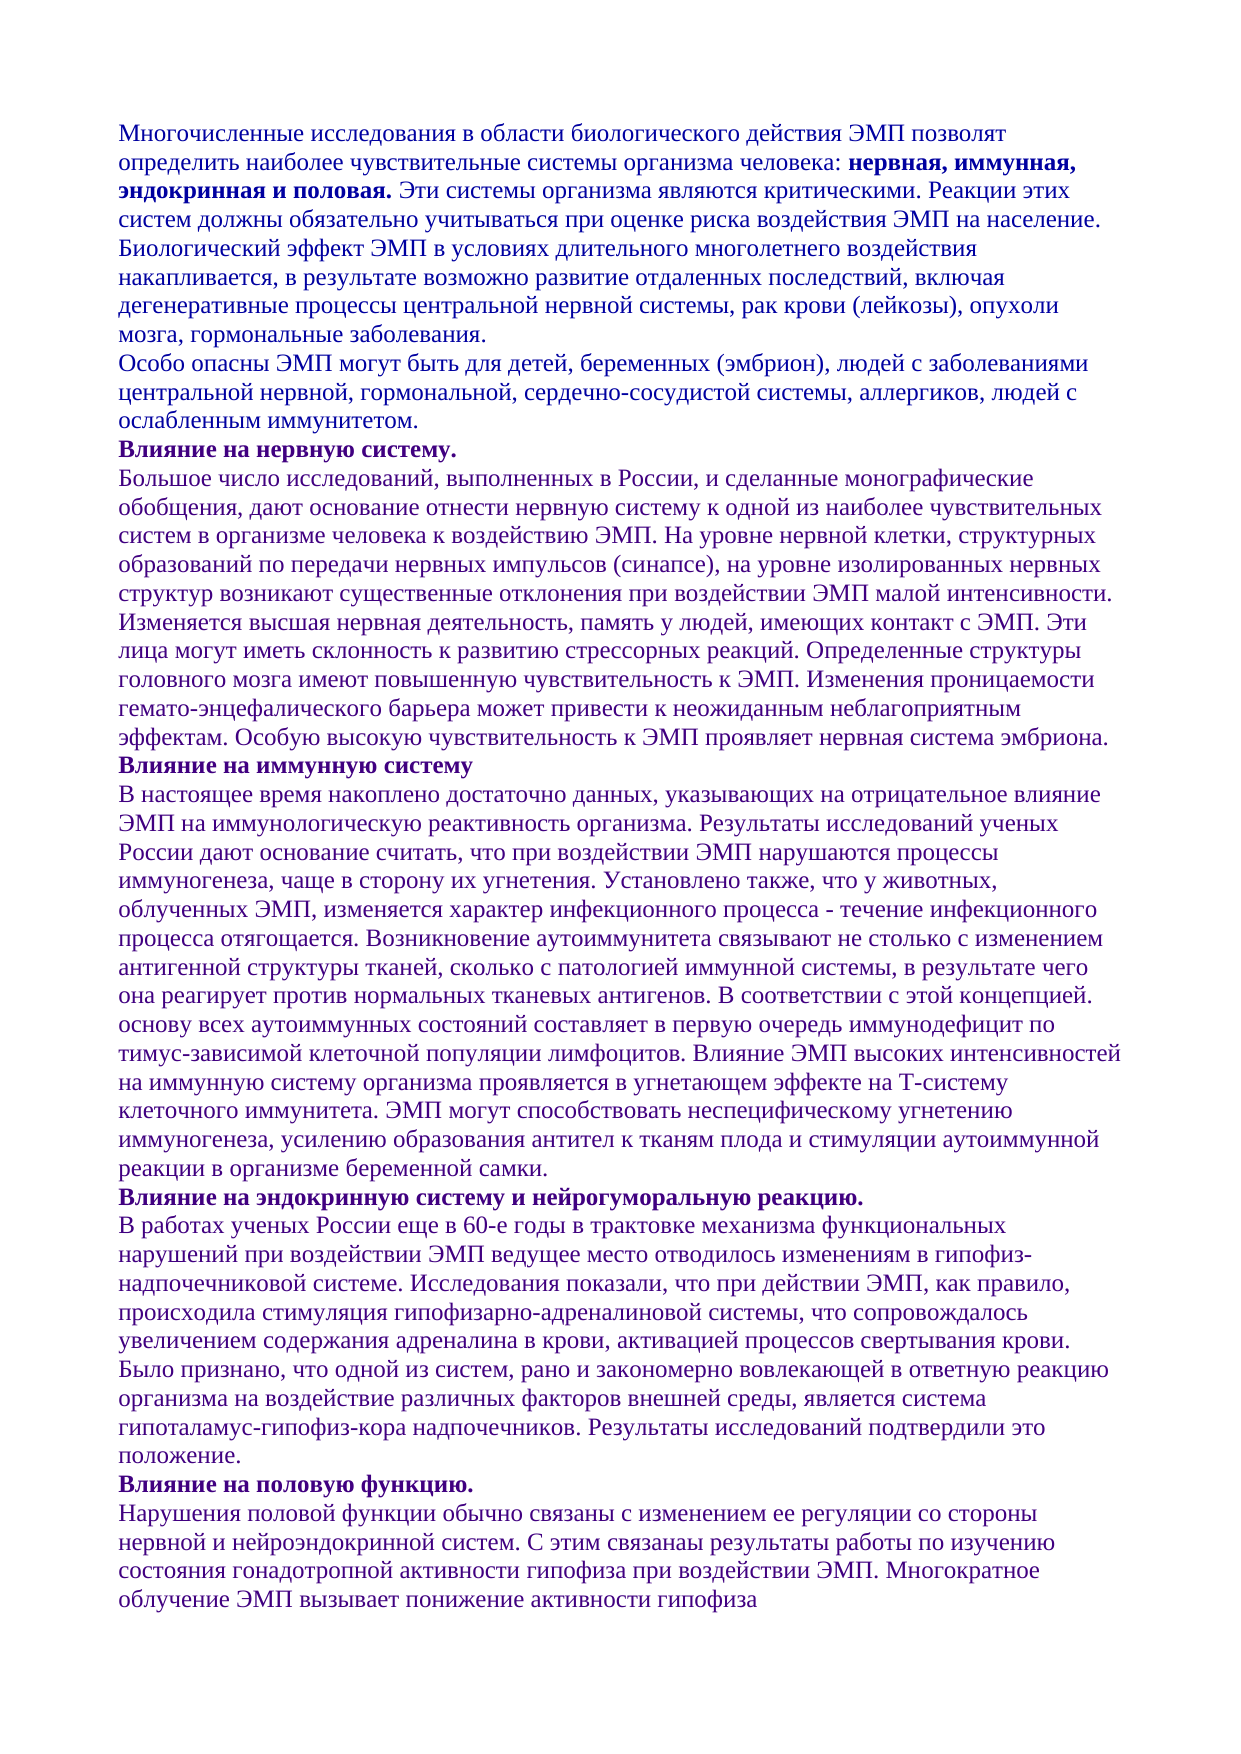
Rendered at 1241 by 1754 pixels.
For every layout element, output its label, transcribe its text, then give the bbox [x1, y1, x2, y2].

text Большое число исследований, выполненных в России, и сделанные монографические обобщения, дают основание отнести нервную систему к одной из наиболее чувствительных систем в организме человека к воздействию ЭМП. На уровне нервной клетки, структурных образований по передачи нервных импульсов (синапсе), на уровне изолированных нервных структур возникают существенные отклонения при воздействии ЭМП малой интенсивности. Изменяется высшая нервная деятельность, память у людей, имеющих контакт с ЭМП. Эти лица могут иметь склонность к развитию стрессорных реакций. Определенные структуры головного мозга имеют повышенную чувствительность к ЭМП. Изменения проницаемости гемато-энцефалического барьера может привести к неожиданным неблагоприятным эффектам. Особую высокую чувствительность к ЭМП проявляет нервная система эмбриона. [118, 463, 1122, 751]
text Влияние на нервную систему. [118, 434, 1122, 463]
text Многочисленные исследования в области биологического действия ЭМП позволят определить наиболее чувствительные системы организма человека: нервная, иммунная, эндокринная и половая. Эти системы организма являются критическими. Реакции этих систем должны обязательно учитываться при оценке риска воздействия ЭМП на население. [118, 118, 1122, 233]
text В работах ученых России еще в 60-е годы в трактовке механизма функциональных нарушений при воздействии ЭМП ведущее место отводилось изменениям в гипофиз-надпочечниковой системе. Исследования показали, что при действии ЭМП, как правило, происходила стимуляция гипофизарно-адреналиновой системы, что сопровождалось увеличением содержания адреналина в крови, активацией процессов свертывания крови. Было признано, что одной из систем, рано и закономерно вовлекающей в ответную реакцию организма на воздействие различных факторов внешней среды, является система гипоталамус-гипофиз-кора надпочечников. Результаты исследований подтвердили это положение. [118, 1211, 1122, 1469]
text Влияние на половую функцию. [118, 1469, 1122, 1498]
text Нарушения половой функции обычно связаны с изменением ее регуляции со стороны нервной и нейроэндокринной систем. С этим связанаы результаты работы по изучению состояния гонадотропной активности гипофиза при воздействии ЭМП. Многократное облучение ЭМП вызывает понижение активности гипофиза [118, 1498, 1122, 1613]
text Особо опасны ЭМП могут быть для детей, беременных (эмбрион), людей с заболеваниями центральной нервной, гормональной, сердечно-сосудистой системы, аллергиков, людей с ослабленным иммунитетом. [118, 348, 1122, 434]
text Биологический эффект ЭМП в условиях длительного многолетнего воздействия накапливается, в результате возможно развитие отдаленных последствий, включая дегенеративные процессы центральной нервной системы, рак крови (лейкозы), опухоли мозга, гормональные заболевания. [118, 233, 1122, 348]
text Влияние на эндокринную систему и нейрогуморальную реакцию. [118, 1182, 1122, 1211]
text В настоящее время накоплено достаточно данных, указывающих на отрицательное влияние ЭМП на иммунологическую реактивность организма. Результаты исследований ученых России дают основание считать, что при воздействии ЭМП нарушаются процессы иммуногенеза, чаще в сторону их угнетения. Установлено также, что у животных, облученных ЭМП, изменяется характер инфекционного процесса - течение инфекционного процесса отягощается. Возникновение аутоиммунитета связывают не столько с изменением антигенной структуры тканей, сколько с патологией иммунной системы, в результате чего она реагирует против нормальных тканевых антигенов. В соответствии с этой концепцией. основу всех аутоиммунных состояний составляет в первую очередь иммунодефицит по тимус-зависимой клеточной популяции лимфоцитов. Влияние ЭМП высоких интенсивностей на иммунную систему организма проявляется в угнетающем эффекте на Т-систему клеточного иммунитета. ЭМП могут способствовать неспецифическому угнетению иммуногенеза, усилению образования антител к тканям плода и стимуляции аутоиммунной реакции в организме беременной самки. [118, 779, 1122, 1182]
text Влияние на иммунную систему [118, 751, 1122, 779]
